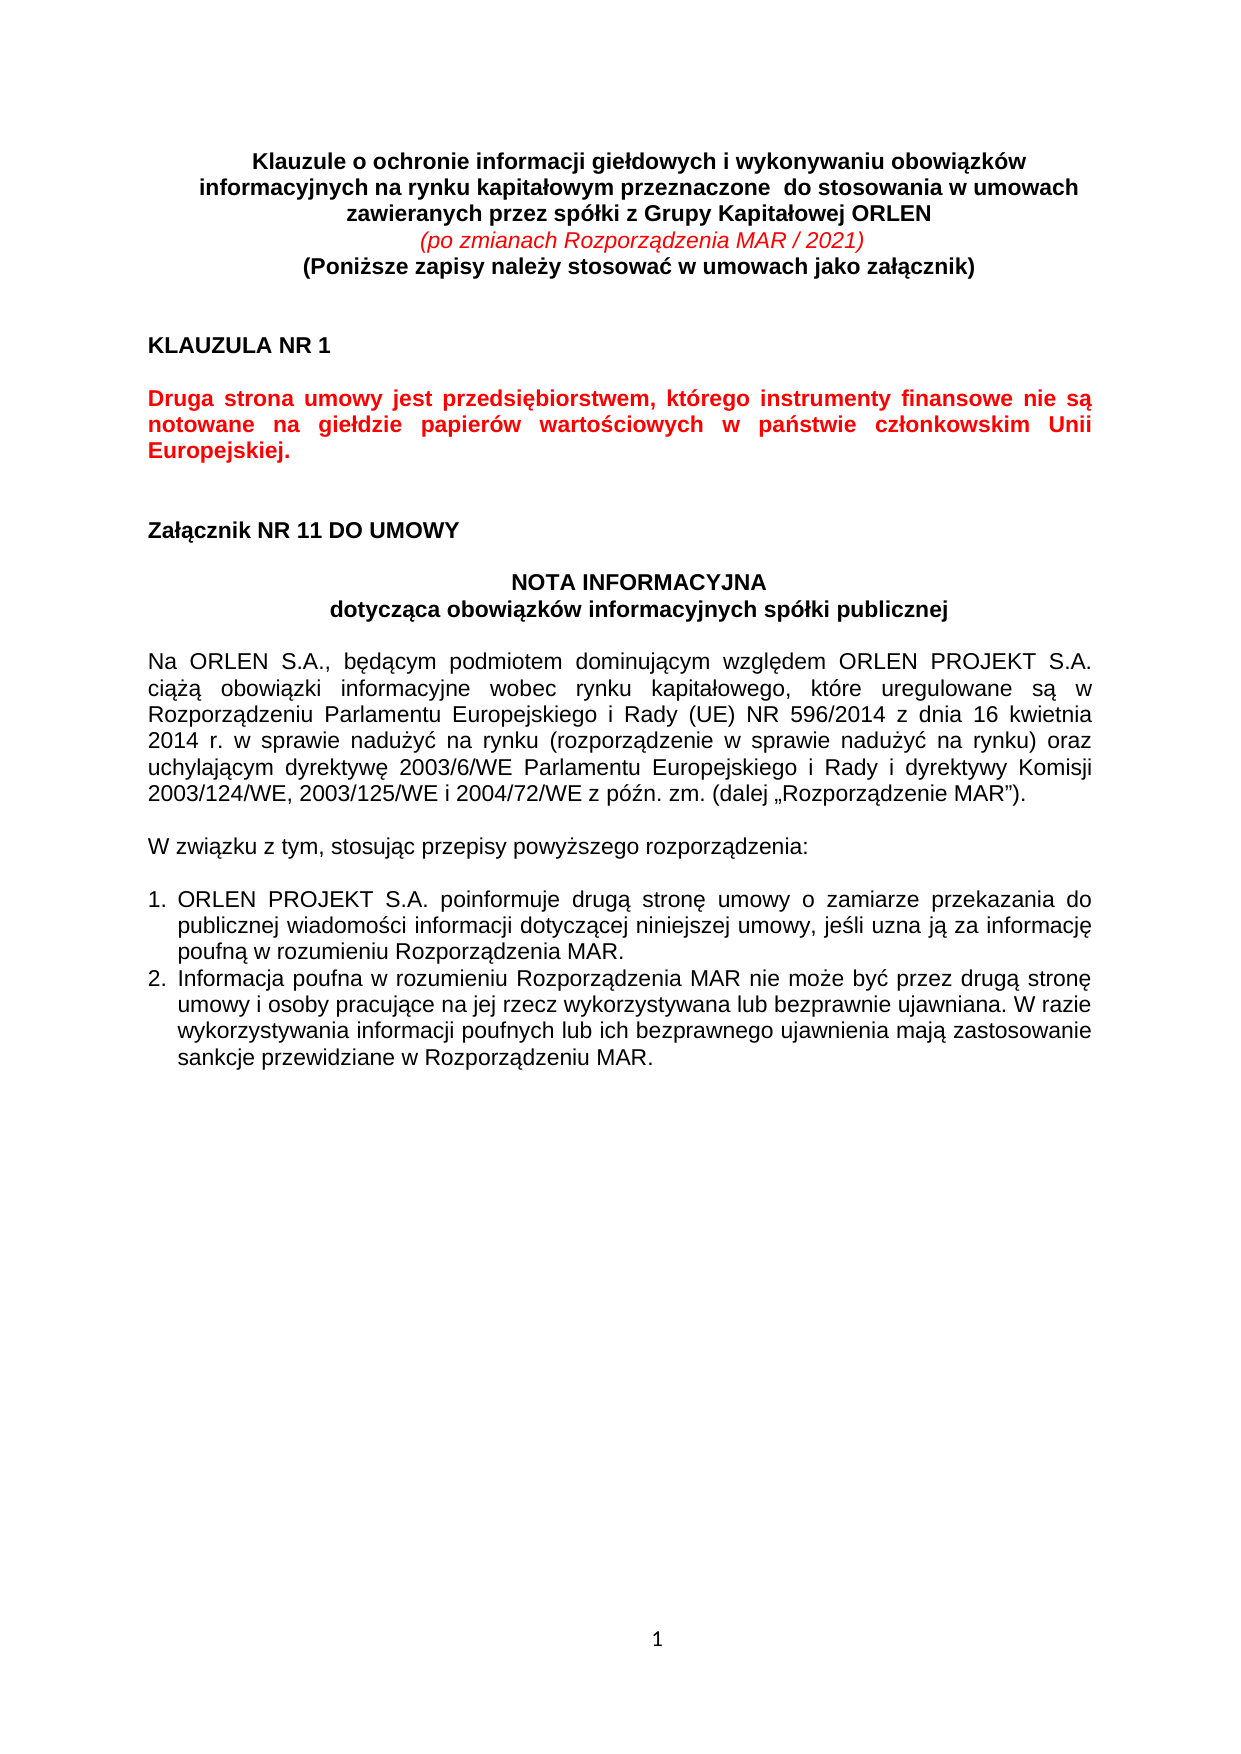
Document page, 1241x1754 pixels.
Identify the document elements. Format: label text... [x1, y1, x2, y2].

text Druga strona umowy jest przedsiębiorstwem, którego instrumenty finansowe nie są notowane na giełdzie papierów wartościowych w państwie członkowskim Unii Europejskiej. [148, 385, 1093, 464]
text KLAUZULA NR 1 [148, 332, 1093, 358]
text W związku z tym, stosując przepisy powyższego rozporządzenia: [148, 833, 1093, 859]
text (Poniższe zapisy należy stosować w umowach jako załącznik) [185, 253, 1093, 279]
text dotycząca obowiązków informacyjnych spółki publicznej [185, 596, 1093, 622]
text NOTA INFORMACYJNA [185, 569, 1093, 596]
text Klauzule o ochronie informacji giełdowych i wykonywaniu obowiązków informacyjnych na rynku kapitałowym przeznaczone do stosowania w umowach zawieranych przez spółki z Grupy Kapitałowej ORLEN [185, 148, 1093, 227]
text Na ORLEN S.A., będącym podmiotem dominującym względem ORLEN PROJEKT S.A. ciążą obowiązki informacyjne wobec rynku kapitałowego, które uregulowane są w Rozporządzeniu Parlamentu Europejskiego i Rady (UE) NR 596/2014 z dnia 16 kwietnia 2014 r. w sprawie nadużyć na rynku (rozporządzenie w sprawie nadużyć na rynku) oraz uchylającym dyrektywę 2003/6/WE Parlamentu Europejskiego i Rady i dyrektywy Komisji 2003/124/WE, 2003/125/WE i 2004/72/WE z późn. zm. (dalej „Rozporządzenie MAR”). [148, 648, 1093, 806]
text (po zmianach Rozporządzenia MAR / 2021) [185, 227, 1093, 253]
text Załącznik NR 11 DO UMOWY [148, 517, 1093, 543]
list Informacja poufna w rozumieniu Rozporządzenia MAR nie może być przez drugą stronę umowy i osoby pracujące na jej rzecz wykorzystywana lub bezprawnie ujawniana. W razie wykorzystywania informacji poufnych lub ich bezprawnego ujawnienia mają zastosowanie sankcje przewidziane w Rozporządzeniu MAR. [148, 964, 1093, 1070]
list ORLEN PROJEKT S.A. poinformuje drugą stronę umowy o zamiarze przekazania do publicznej wiadomości informacji dotyczącej niniejszej umowy, jeśli uzna ją za informację poufną w rozumieniu Rozporządzenia MAR. [148, 886, 1093, 964]
